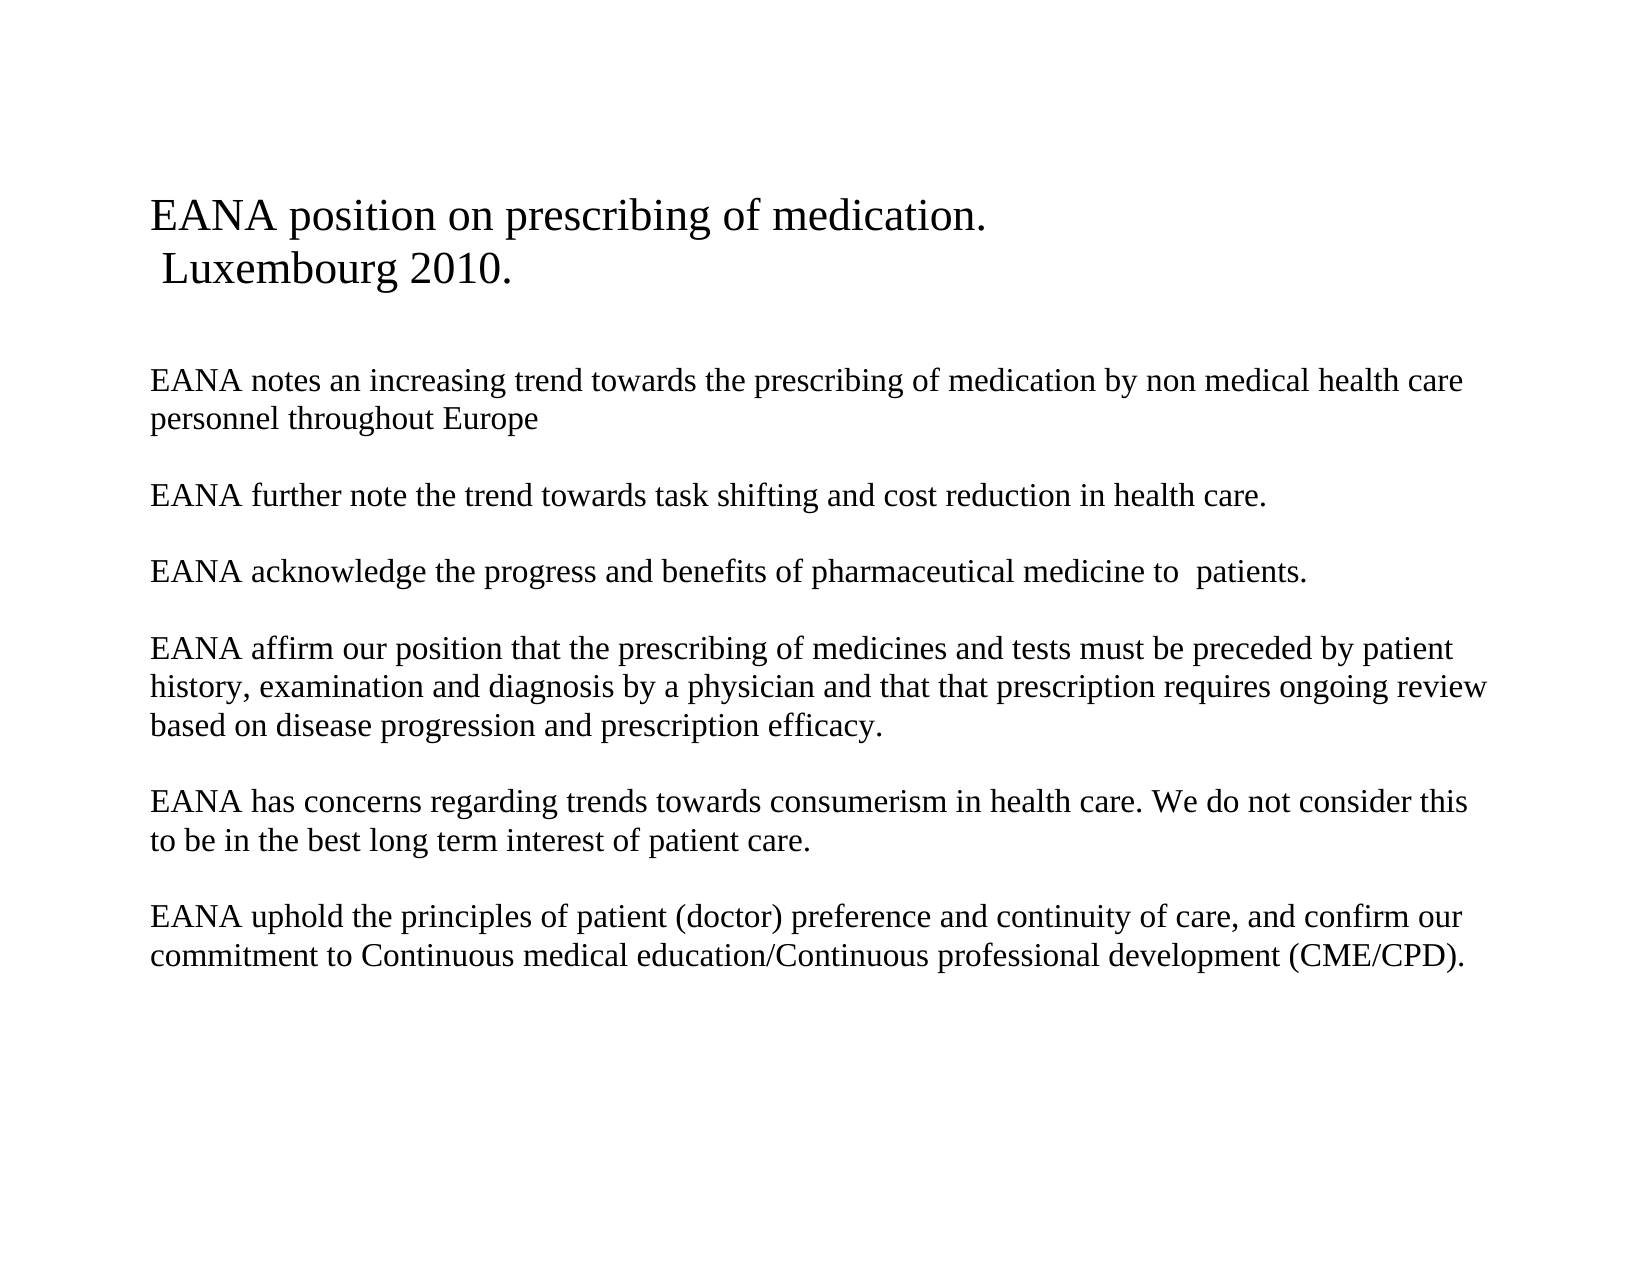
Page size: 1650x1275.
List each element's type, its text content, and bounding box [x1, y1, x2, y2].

text EANA affirm our position that the prescribing of medicines and tests must be preceded by patient history, examination and diagnosis by a physician and that that prescription requires ongoing review based on disease progression and prescription efficacy. [150, 628, 1500, 743]
text EANA position on prescribing of medication. [150, 187, 1500, 240]
text EANA has concerns regarding trends towards consumerism in health care. We do not consider this to be in the best long term interest of patient care. [150, 782, 1500, 858]
text EANA uphold the principles of patient (doctor) preference and continuity of care, and confirm our commitment to Continuous medical education/Continuous professional development (CME/CPD). [150, 897, 1500, 973]
text EANA acknowledge the progress and benefits of pharmaceutical medicine to patients. [150, 552, 1500, 590]
text Luxembourg 2010. [150, 240, 1500, 293]
text EANA further note the trend towards task shifting and cost reduction in health care. [150, 475, 1500, 513]
text EANA notes an increasing trend towards the prescribing of medication by non medical health care personnel throughout Europe [150, 360, 1500, 437]
